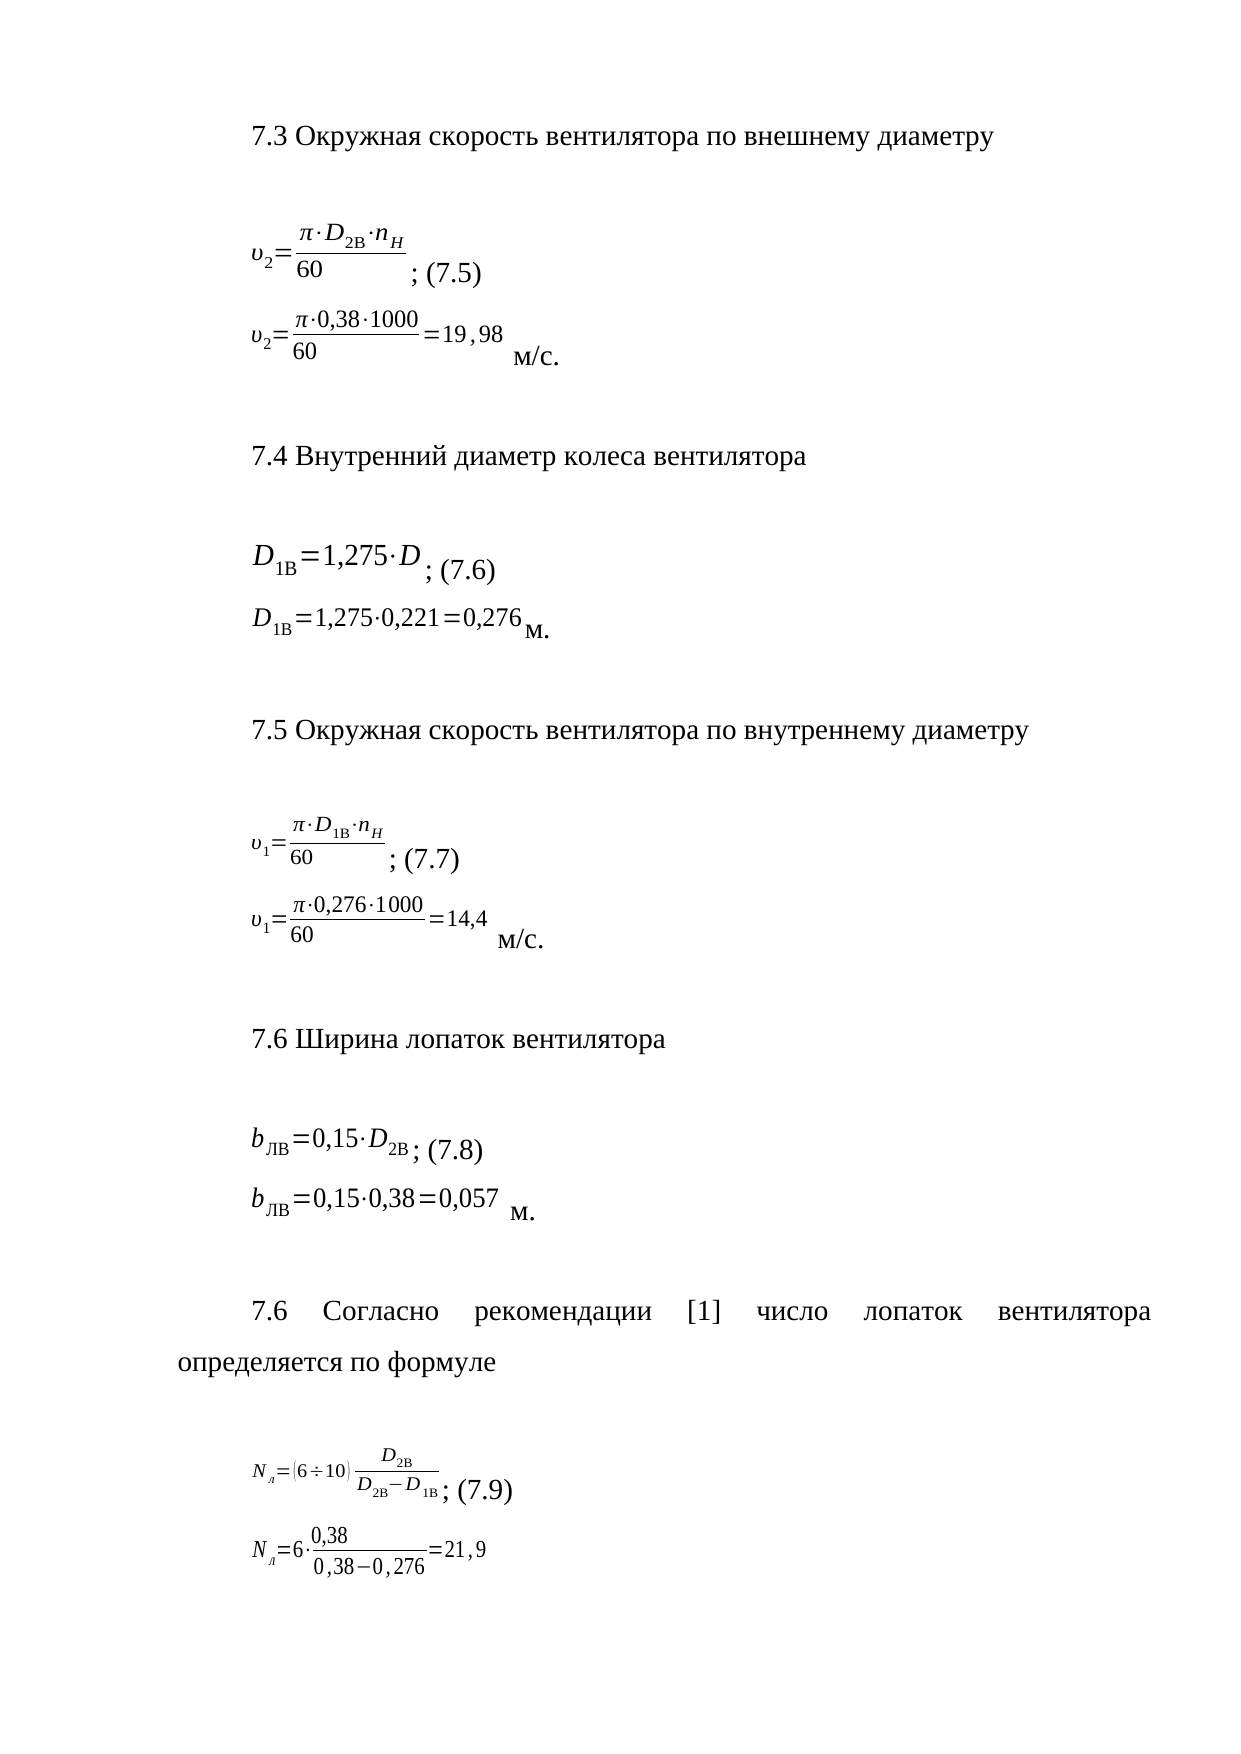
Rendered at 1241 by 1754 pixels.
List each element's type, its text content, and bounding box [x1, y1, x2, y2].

text м/с. [177, 306, 1152, 371]
text ; (7.8) [177, 1122, 1152, 1166]
text м/с. [177, 892, 1152, 954]
text м. [177, 603, 1152, 645]
text ; (7.5) [177, 219, 1152, 289]
text 7.5 Окружная скорость вентилятора по внутреннему диаметру [177, 712, 1152, 746]
text 7.6 Согласно рекомендации [1] число лопаток вентилятора определяется по формуле [177, 1293, 1152, 1377]
text 7.6 Ширина лопаток вентилятора [177, 1022, 1152, 1055]
text ; (7.7) [177, 813, 1152, 875]
text м. [177, 1183, 1152, 1226]
text 7.3 Окружная скорость вентилятора по внешнему диаметру [177, 118, 1152, 152]
text ; (7.6) [177, 539, 1152, 586]
text ; (7.9) [177, 1444, 1152, 1505]
text 7.4 Внутренний диаметр колеса вентилятора [177, 438, 1152, 472]
